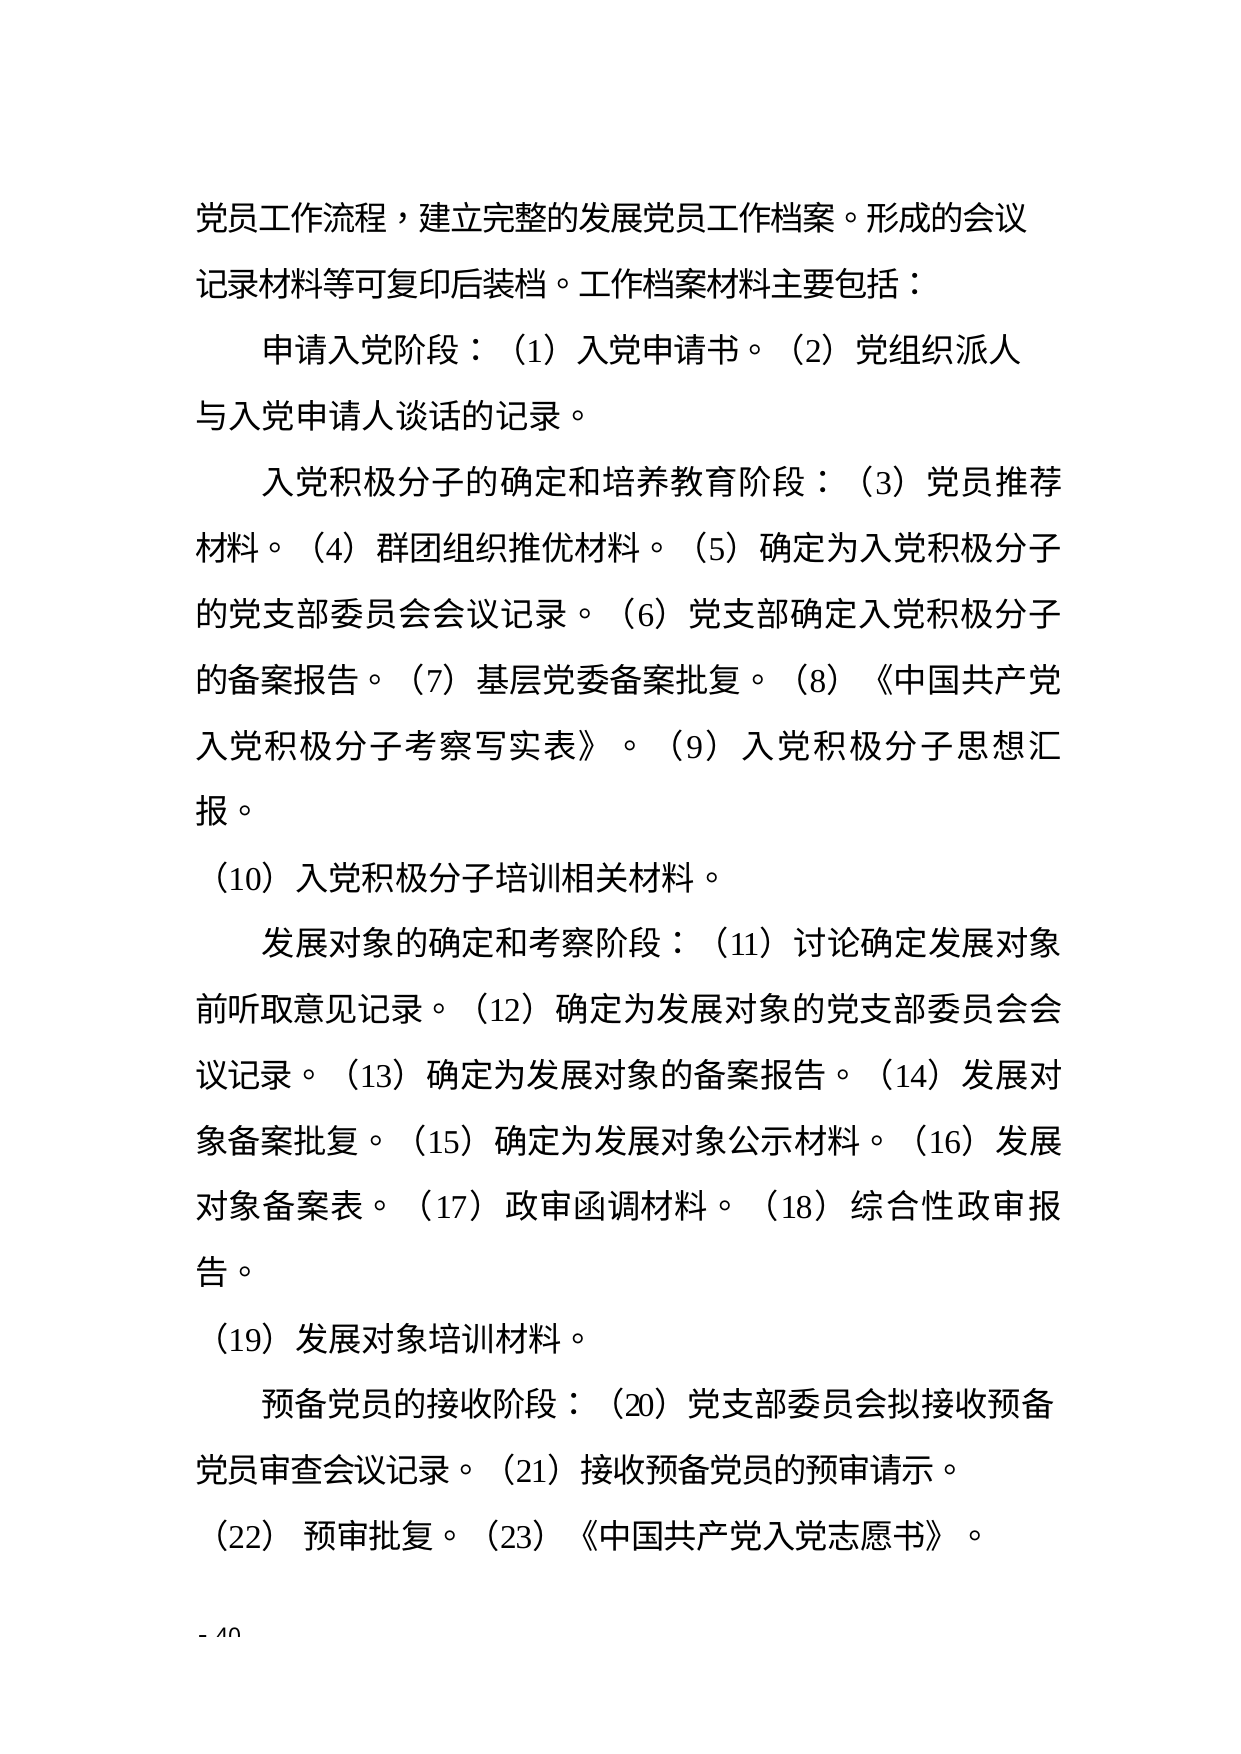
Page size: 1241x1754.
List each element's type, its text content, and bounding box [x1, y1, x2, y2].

text 发展对象的确定和考察阶段：（11）讨论确定发展对象前听取意见记录。（12）确定为发展对象的党支部委员会会议记录。（13）确定为发展对象的备案报告。（14）发展对象备案批复。（15）确定为发展对象公示材料。（16）发展对象备案表。（17）政审函调材料。（18）综合性政审报告。 [195, 920, 1062, 1294]
text （10）入党积极分子培训相关材料。 [195, 855, 1176, 900]
text 申请入党阶段：（1）入党申请书。（2）党组织派人与入党申请人谈话的记录。 [195, 327, 1045, 438]
text （19）发展对象培训材料。 [195, 1316, 1176, 1361]
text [195, 1381, 1063, 1558]
text 党员工作流程，建立完整的发展党员工作档案。形成的会议记录材料等可复印后装档。工作档案材料主要包括： [195, 195, 1045, 306]
text 入党积极分子的确定和培养教育阶段：（3）党员推荐材料。（4）群团组织推优材料。（5）确定为入党积极分子的党支部委员会会议记录。（6）党支部确定入党积极分子的备案报告。（7）基层党委备案批复。（8）《中国共产党入党积极分子考察写实表》。（9）入党积极分子思想汇报。 [195, 459, 1062, 834]
